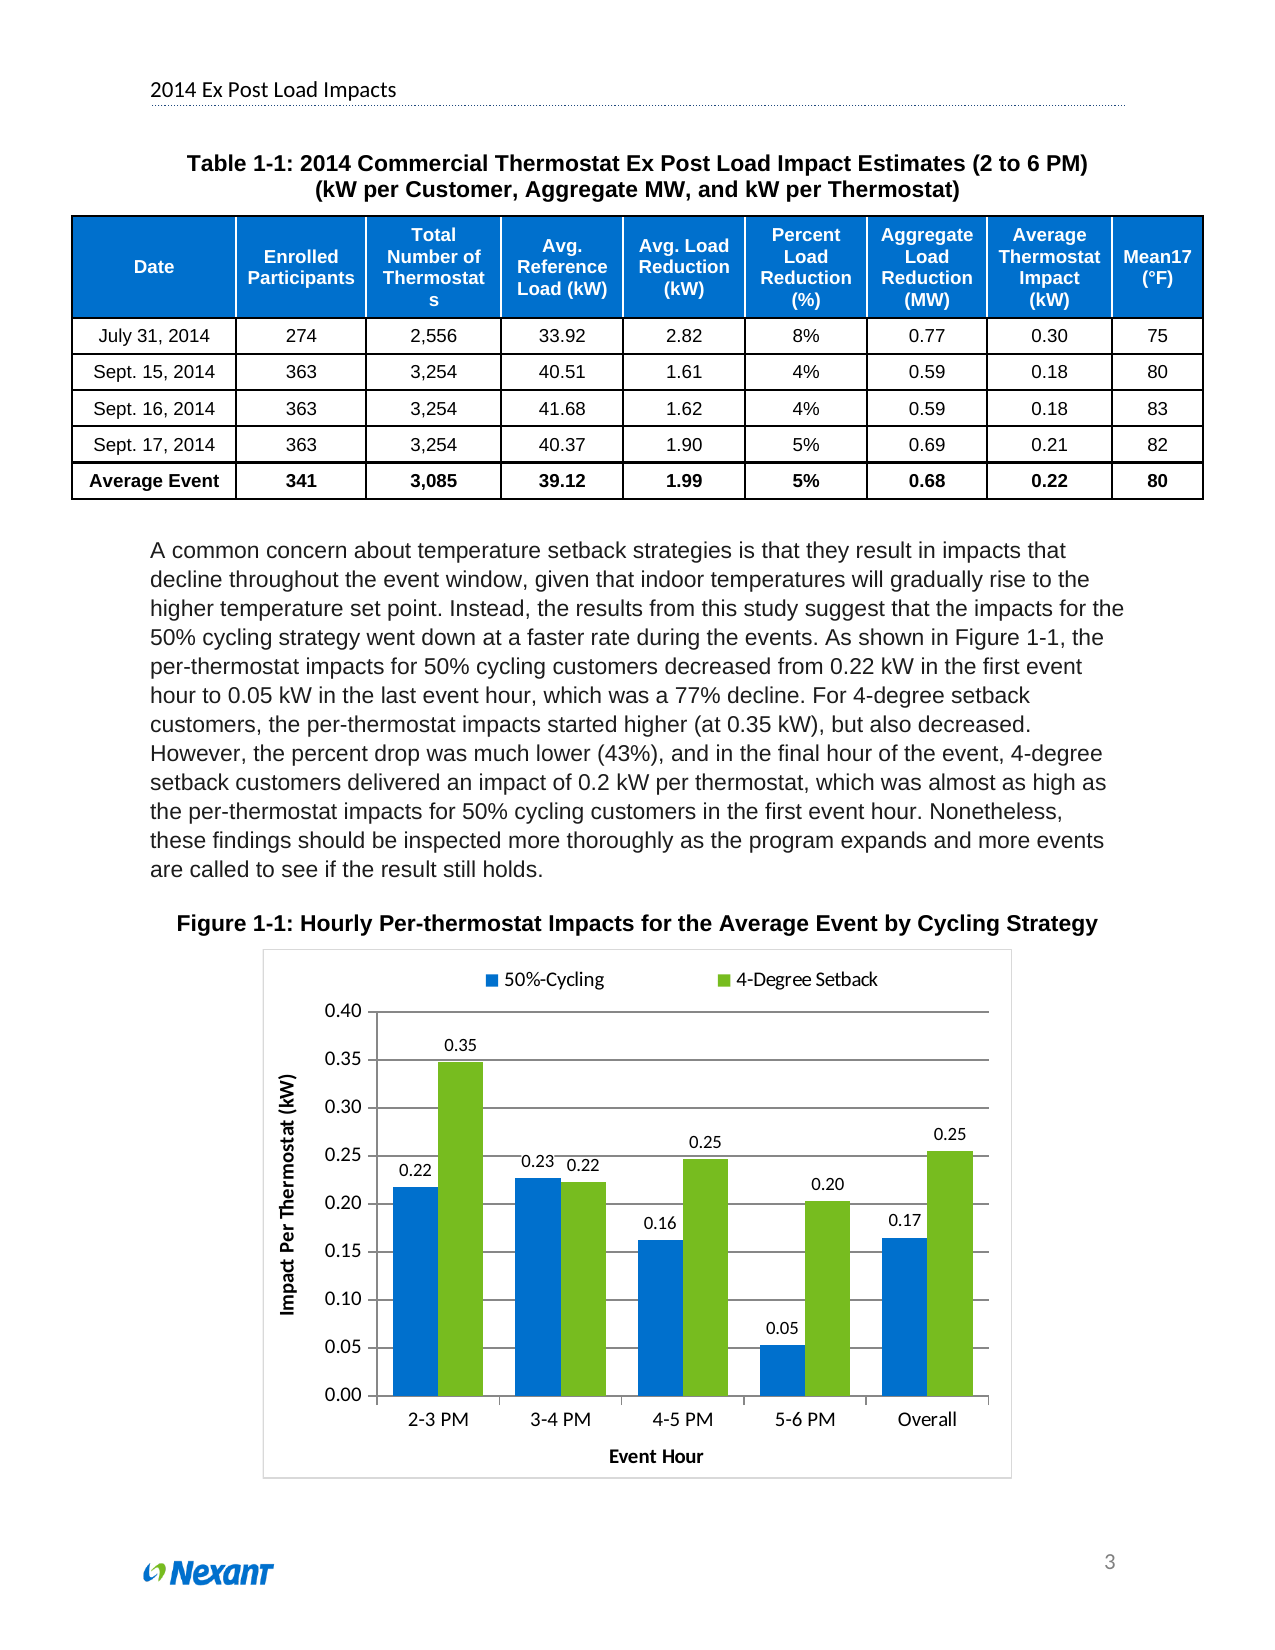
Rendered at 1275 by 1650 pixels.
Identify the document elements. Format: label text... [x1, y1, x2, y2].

table_cell 0.18 [988, 355, 1111, 389]
table_cell 363 [237, 427, 365, 461]
table_header Date [73, 217, 235, 317]
table_cell 0.59 [868, 391, 986, 425]
table_cell 3,254 [367, 427, 500, 461]
table_header Avg. Load Reduction (kW) [624, 217, 744, 317]
text Table 1-1: 2014 Commercial Thermostat Ex Post Load Impact Estimates (2 to 6 PM) (kW per Customer, Aggregate MW, and kW per Thermostat) [150, 150, 1125, 203]
table_cell 4% [746, 355, 866, 389]
table_cell Sept. 16, 2014 [73, 391, 235, 425]
table_cell 0.22 [988, 464, 1111, 497]
table_cell 1.61 [624, 355, 744, 389]
table_cell 1.99 [624, 464, 744, 497]
table_cell 83 [1113, 391, 1202, 425]
table_cell 0.30 [988, 319, 1111, 353]
table_cell 1.62 [624, 391, 744, 425]
table_cell 0.77 [868, 319, 986, 353]
table_cell 33.92 [502, 319, 622, 353]
table_header Mean17 (°F) [1113, 217, 1202, 317]
table_cell 40.51 [502, 355, 622, 389]
table_cell 341 [237, 464, 365, 497]
table_header Average Thermostat Impact (kW) [988, 217, 1111, 317]
table_cell July 31, 2014 [73, 319, 235, 353]
table_cell 80 [1113, 355, 1202, 389]
table_cell Sept. 17, 2014 [73, 427, 235, 461]
table_cell 5% [746, 427, 866, 461]
table_header Total Number of Thermostats [367, 217, 500, 317]
table_cell Average Event [73, 464, 235, 497]
table_cell 0.18 [988, 391, 1111, 425]
table_header Avg. Reference Load (kW) [502, 217, 622, 317]
table_cell 80 [1113, 464, 1202, 497]
table_cell 363 [237, 391, 365, 425]
table_cell 0.21 [988, 427, 1111, 461]
text Figure 1-1: Hourly Per-thermostat Impacts for the Average Event by Cycling Strategy [150, 909, 1125, 936]
text A common concern about temperature setback strategies is that they result in impacts that decline throughout the event window, given that indoor temperatures will gradually rise to the higher temperature set point. Instead, the results from this study suggest that the impacts for the 50% cycling strategy went down at a faster rate during the events. As shown in Figure 1-1, the per-thermostat impacts for 50% cycling customers decreased from 0.22 kW in the first event hour to 0.05 kW in the last event hour, which was a 77% decline. For 4-degree setback customers, the per-thermostat impacts started higher (at 0.35 kW), but also decreased. However, the percent drop was much lower (43%), and in the final hour of the event, 4-degree setback customers delivered an impact of 0.2 kW per thermostat, which was almost as high as the per-thermostat impacts for 50% cycling customers in the first event hour. Nonetheless, these findings should be inspected more thoroughly as the program expands and more events are called to see if the result still holds. [150, 537, 1125, 882]
table_cell 3,254 [367, 391, 500, 425]
table_cell 39.12 [502, 464, 622, 497]
table_cell 3,085 [367, 464, 500, 497]
table_cell 4% [746, 391, 866, 425]
table_cell 0.59 [868, 355, 986, 389]
table_cell 8% [746, 319, 866, 353]
picture [124, 1542, 293, 1603]
table_cell Sept. 15, 2014 [73, 355, 235, 389]
table_header Percent Load Reduction (%) [746, 217, 866, 317]
table_cell 2.82 [624, 319, 744, 353]
table_cell 2,556 [367, 319, 500, 353]
table_cell 274 [237, 319, 365, 353]
table_cell 3,254 [367, 355, 500, 389]
table_cell 41.68 [502, 391, 622, 425]
table_cell 40.37 [502, 427, 622, 461]
table_cell 363 [237, 355, 365, 389]
table_header Enrolled Participants [237, 217, 365, 317]
table_cell 1.90 [624, 427, 744, 461]
table_header Aggregate Load Reduction (MW) [868, 217, 986, 317]
table_cell 0.68 [868, 464, 986, 497]
table_cell 5% [746, 464, 866, 497]
table_cell 75 [1113, 319, 1202, 353]
table_cell 0.69 [868, 427, 986, 461]
table_cell 82 [1113, 427, 1202, 461]
